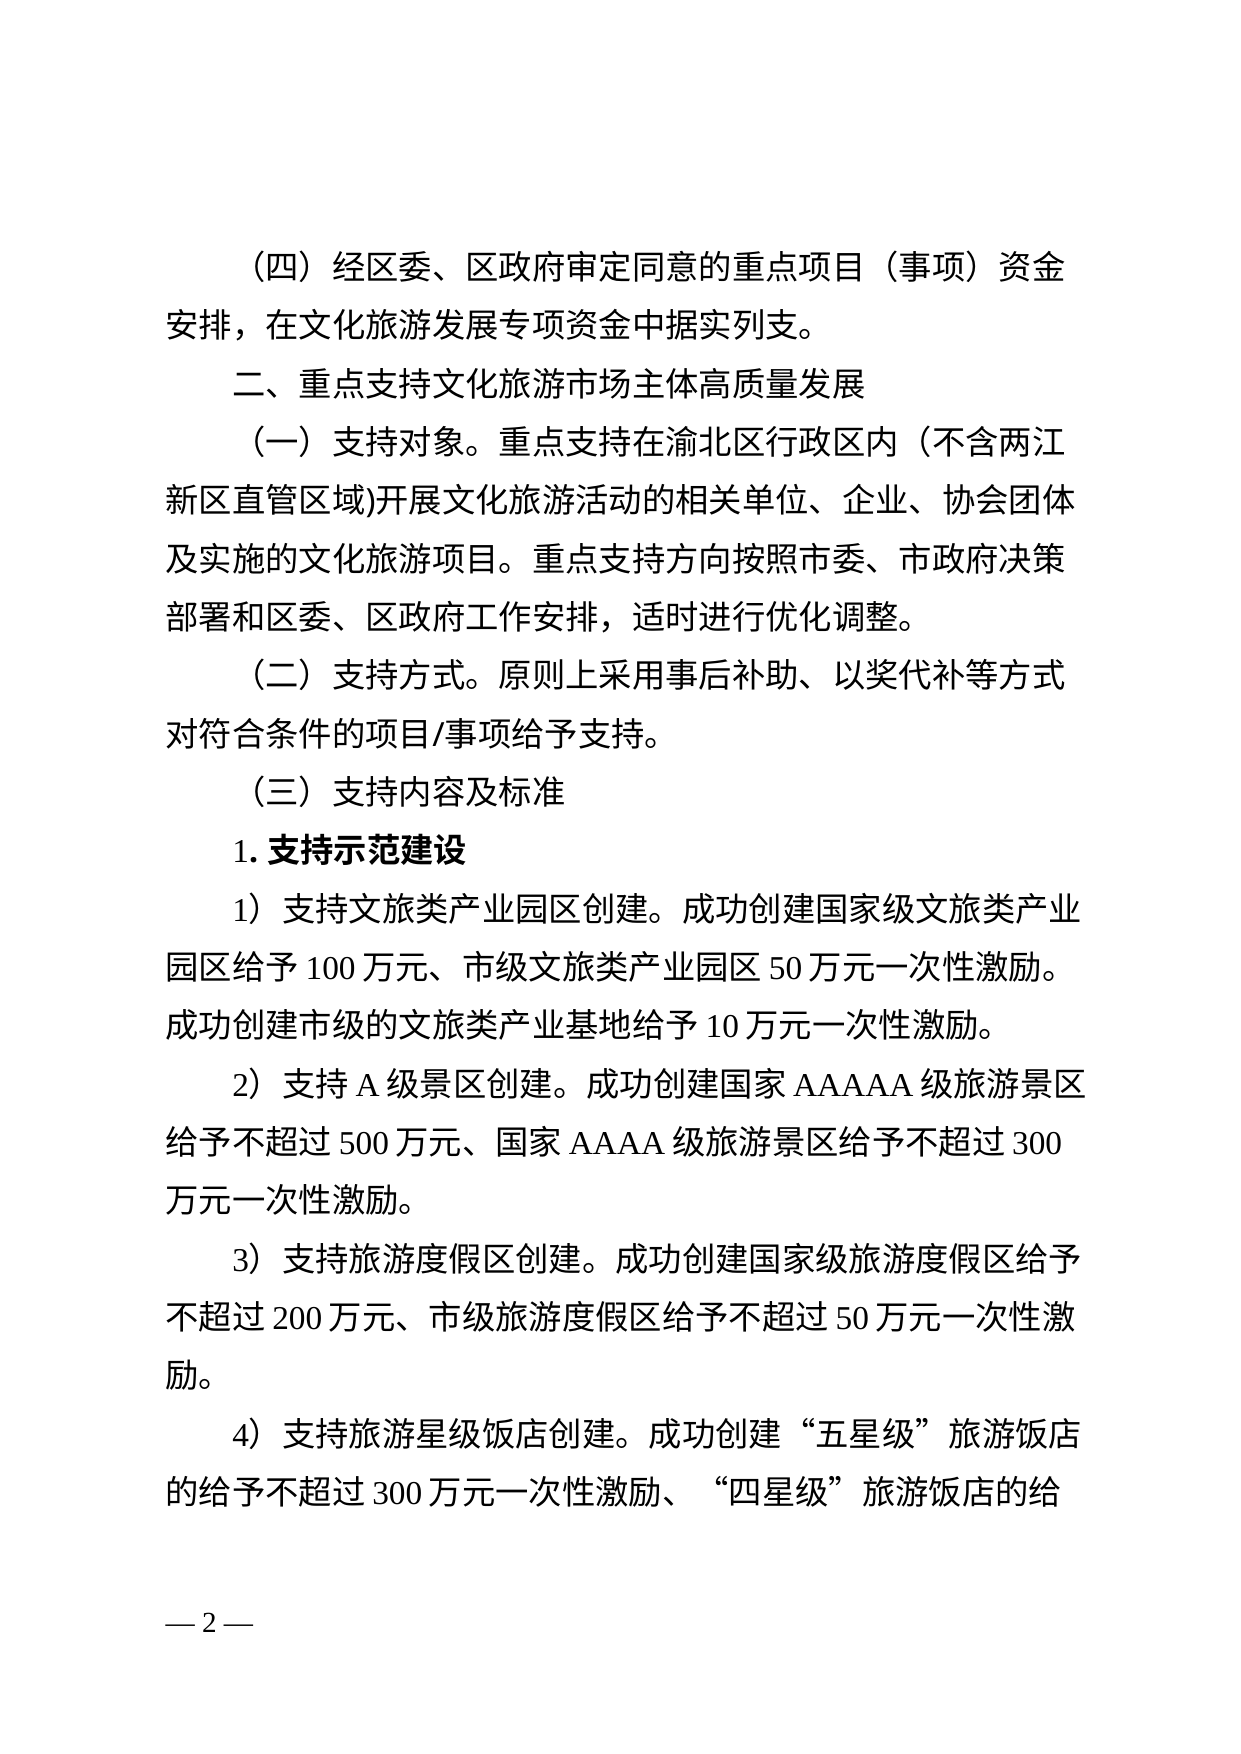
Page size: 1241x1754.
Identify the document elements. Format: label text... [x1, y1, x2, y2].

text 1）支持文旅类产业园区创建。成功创建国家级文旅类产业园区给予100万元、市级文旅类产业园区50万元一次性激励。成功创建市级的文旅类产业基地给予10万元一次性激励。 [165, 874, 1087, 1049]
text 3）支持旅游度假区创建。成功创建国家级旅游度假区给予不超过200万元、市级旅游度假区给予不超过50万元一次性激励。 [165, 1224, 1087, 1399]
text 1. 支持示范建设 [165, 816, 1087, 874]
text 二、重点支持文化旅游市场主体高质量发展 [165, 349, 1087, 408]
text （二）支持方式。原则上采用事后补助、以奖代补等方式对符合条件的项目/事项给予支持。 [165, 641, 1087, 758]
text （四）经区委、区政府审定同意的重点项目（事项）资金安排，在文化旅游发展专项资金中据实列支。 [165, 233, 1087, 349]
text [165, 1399, 1087, 1516]
text （一）支持对象。重点支持在渝北区行政区内（不含两江新区直管区域)开展文化旅游活动的相关单位、企业、协会团体及实施的文化旅游项目。重点支持方向按照市委、市政府决策部署和区委、区政府工作安排，适时进行优化调整。 [165, 408, 1087, 641]
text 2）支持A级景区创建。成功创建国家AAAAA级旅游景区给予不超过500万元、国家AAAA级旅游景区给予不超过300万元一次性激励。 [165, 1049, 1087, 1224]
text （三）支持内容及标准 [165, 758, 1087, 816]
